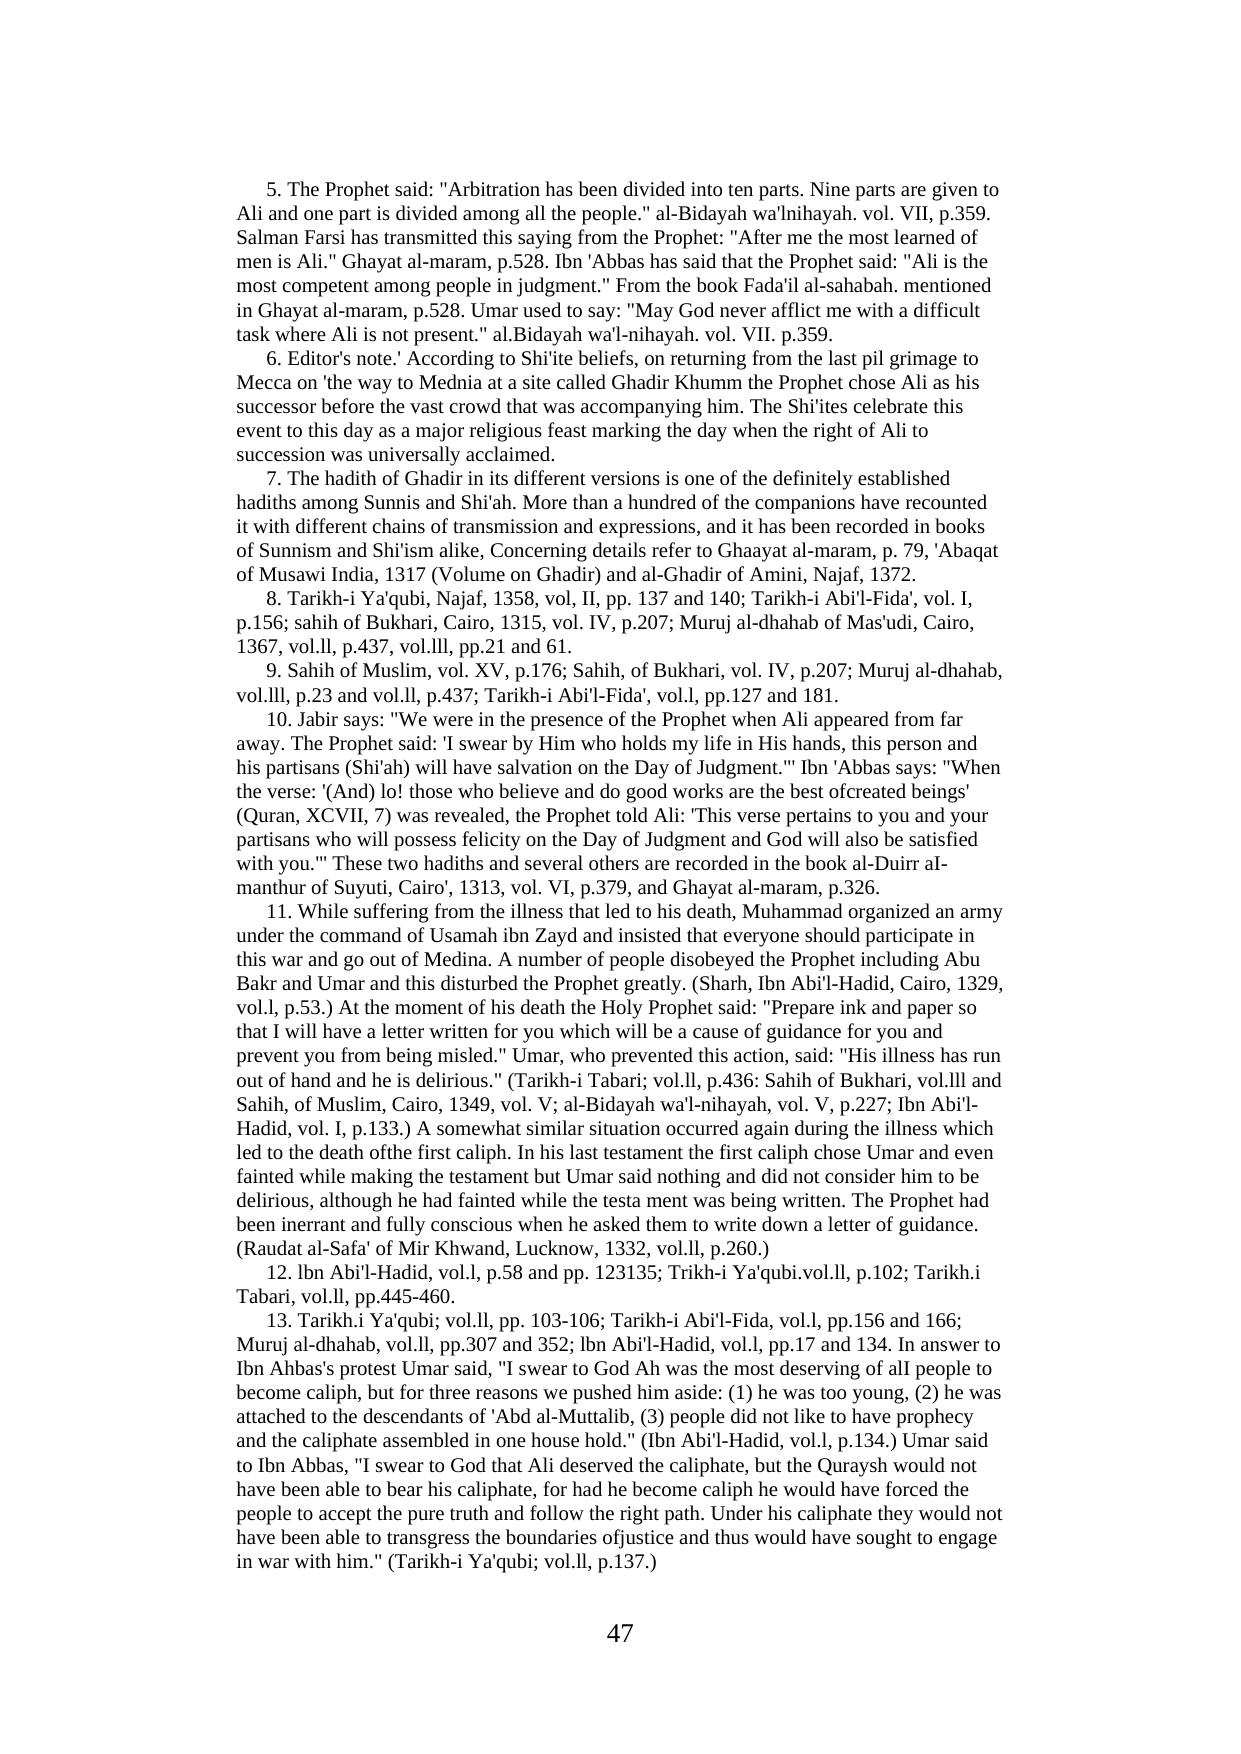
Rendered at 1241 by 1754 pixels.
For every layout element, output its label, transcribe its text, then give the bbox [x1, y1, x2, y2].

text 13. Tarikh.i Ya'qubi; vol.ll, pp. 103-106; Tarikh-i Abi'l-Fida, vol.l, pp.156 and 166; Muruj al-dhahab, vol.ll, pp.307 and 352; lbn Abi'l-Hadid, vol.l, pp.17 and 134. In answer to Ibn Ahbas's protest Umar said, "I swear to God Ah was the most deserving of alI people to become caliph, but for three reasons we pushed him aside: (1) he was too young, (2) he was attached to the descendants of 'Abd al-Muttalib, (3) people did not like to have prophecy and the caliphate assembled in one house hold." (Ibn Abi'l-Hadid, vol.l, p.134.) Umar said to Ibn Abbas, "I swear to God that Ali deserved the caliphate, but the Quraysh would not have been able to bear his caliphate, for had he become caliph he would have forced the people to accept the pure truth and follow the right path. Under his caliphate they would not have been able to transgress the boundaries ofjustice and thus would have sought to engage in war with him." (Tarikh-i Ya'qubi; vol.ll, p.137.) [236, 1308, 1004, 1573]
text 11. While suffering from the illness that led to his death, Muhammad organized an army under the command of Usamah ibn Zayd and insisted that everyone should participate in this war and go out of Medina. A number of people disobeyed the Prophet including Abu Bakr and Umar and this disturbed the Prophet greatly. (Sharh, Ibn Abi'l-Hadid, Cairo, 1329, vol.l, p.53.) At the moment of his death the Holy Prophet said: "Prepare ink and paper so that I will have a letter written for you which will be a cause of guidance for you and prevent you from being misled." Umar, who prevented this action, said: "His illness has run out of hand and he is delirious." (Tarikh-i Tabari; vol.ll, p.436: Sahih of Bukhari, vol.lll and Sahih, of Muslim, Cairo, 1349, vol. V; al-Bidayah wa'l-nihayah, vol. V, p.227; Ibn Abi'l- Hadid, vol. I, p.133.) A somewhat similar situation occurred again during the illness which led to the death ofthe first caliph. In his last testament the first caliph chose Umar and even fainted while making the testament but Umar said nothing and did not consider him to be delirious, although he had fainted while the testa ment was being written. The Prophet had been inerrant and fully conscious when he asked them to write down a letter of guidance. (Raudat al-Safa' of Mir Khwand, Lucknow, 1332, vol.ll, p.260.) [236, 899, 1004, 1260]
text 6. Editor's note.' According to Shi'ite beliefs, on returning from the last pil grimage to Mecca on 'the way to Mednia at a site called Ghadir Khumm the Prophet chose Ali as his successor before the vast crowd that was accompanying him. The Shi'ites celebrate this event to this day as a major religious feast marking the day when the right of Ali to succession was universally acclaimed. [236, 346, 1004, 466]
text 5. The Prophet said: "Arbitration has been divided into ten parts. Nine parts are given to Ali and one part is divided among all the people." al-Bidayah wa'lnihayah. vol. VII, p.359. Salman Farsi has transmitted this saying from the Prophet: "After me the most learned of men is Ali." Ghayat al-maram, p.528. Ibn 'Abbas has said that the Prophet said: "Ali is the most competent among people in judgment." From the book Fada'il al-sahabah. mentioned in Ghayat al-maram, p.528. Umar used to say: "May God never afflict me with a difficult task where Ali is not present." al.Bidayah wa'l-nihayah. vol. VII. p.359. [236, 177, 1004, 346]
text 8. Tarikh-i Ya'qubi, Najaf, 1358, vol, II, pp. 137 and 140; Tarikh-i Abi'l-Fida', vol. I, p.156; sahih of Bukhari, Cairo, 1315, vol. IV, p.207; Muruj al-dhahab of Mas'udi, Cairo, 1367, vol.ll, p.437, vol.lll, pp.21 and 61. [236, 586, 1004, 658]
text 10. Jabir says: "We were in the presence of the Prophet when Ali appeared from far away. The Prophet said: 'I swear by Him who holds my life in His hands, this person and his partisans (Shi'ah) will have salvation on the Day of Judgment."' Ibn 'Abbas says: "When the verse: '(And) lo! those who believe and do good works are the best ofcreated beings' (Quran, XCVII, 7) was revealed, the Prophet told Ali: 'This verse pertains to you and your partisans who will possess felicity on the Day of Judgment and God will also be satisfied with you."' These two hadiths and several others are recorded in the book al-Duirr aI-manthur of Suyuti, Cairo', 1313, vol. VI, p.379, and Ghayat al-maram, p.326. [236, 707, 1004, 899]
text 7. The hadith of Ghadir in its different versions is one of the definitely established hadiths among Sunnis and Shi'ah. More than a hundred of the companions have recounted it with different chains of transmission and expressions, and it has been recorded in books of Sunnism and Shi'ism alike, Concerning details refer to Ghaayat al-maram, p. 79, 'Abaqat of Musawi India, 1317 (Volume on Ghadir) and al-Ghadir of Amini, Najaf, 1372. [236, 466, 1004, 586]
text 9. Sahih of Muslim, vol. XV, p.176; Sahih, of Bukhari, vol. IV, p.207; Muruj al-dhahab, vol.lll, p.23 and vol.ll, p.437; Tarikh-i Abi'l-Fida', vol.l, pp.127 and 181. [236, 658, 1004, 707]
text 12. lbn Abi'l-Hadid, vol.l, p.58 and pp. 123135; Trikh-i Ya'qubi.vol.ll, p.102; Tarikh.i Tabari, vol.ll, pp.445-460. [236, 1260, 1004, 1308]
